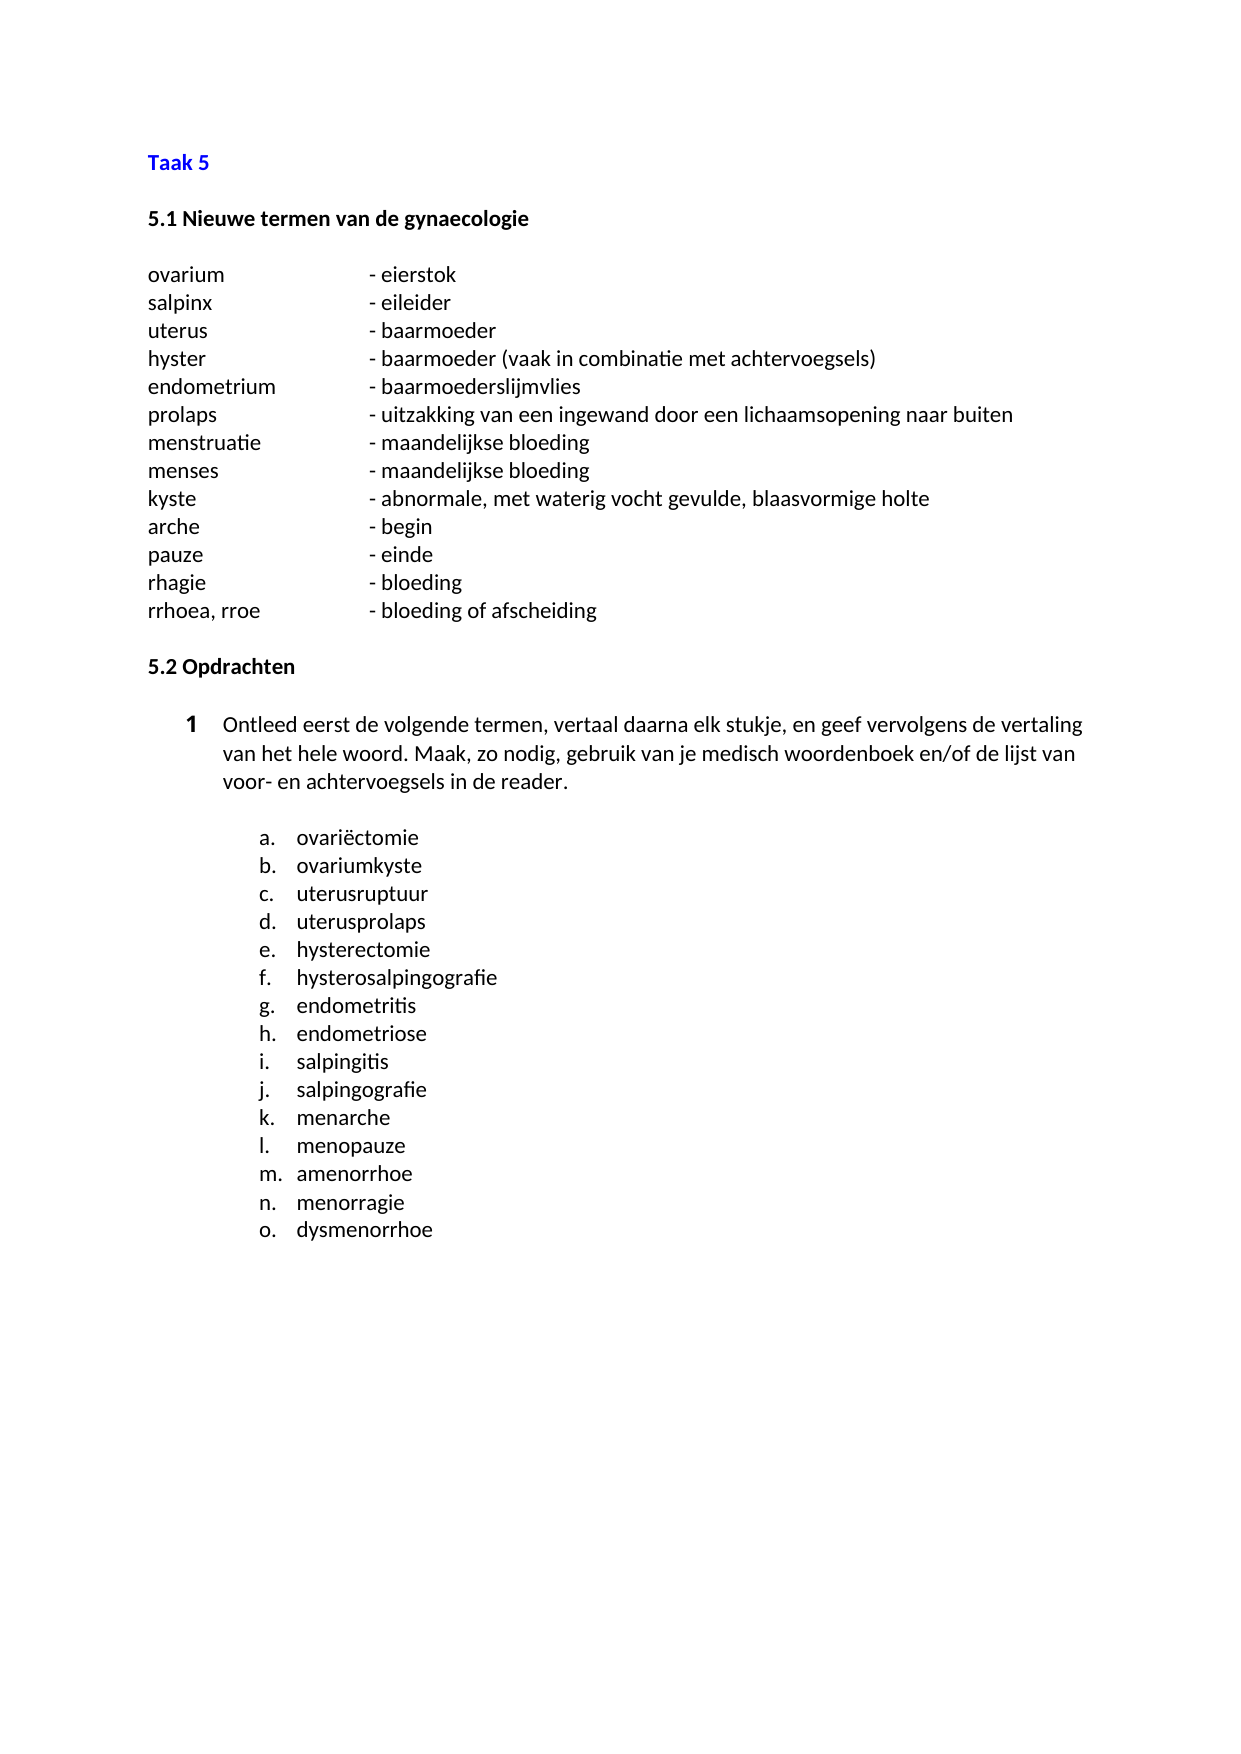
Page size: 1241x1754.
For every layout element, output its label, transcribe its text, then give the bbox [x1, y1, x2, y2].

list salpingitis [259, 1047, 1093, 1076]
text menses - maandelijkse bloeding [148, 456, 1093, 484]
list amenorrhoe [259, 1159, 1093, 1188]
list endometritis [259, 991, 1093, 1019]
text rrhoea, rroe - bloeding of afscheiding [148, 596, 1093, 624]
text uterus - baarmoeder [148, 316, 1093, 344]
text ovarium - eierstok [148, 260, 1093, 288]
list menopauze [259, 1132, 1093, 1159]
list endometriose [259, 1019, 1093, 1047]
text rhagie - bloeding [148, 568, 1093, 596]
list menarche [259, 1103, 1093, 1132]
text 5.2 Opdrachten [148, 652, 1093, 680]
text salpinx - eileider [148, 288, 1093, 316]
text prolaps - uitzakking van een ingewand door een lichaamsopening naar buiten [148, 400, 1093, 428]
text hyster - baarmoeder (vaak in combinatie met achtervoegsels) [148, 344, 1093, 372]
list hysterosalpingografie [259, 963, 1093, 991]
list menorragie [259, 1188, 1093, 1216]
text menstruatie - maandelijkse bloeding [148, 428, 1093, 456]
text 5.1 Nieuwe termen van de gynaecologie [148, 204, 1093, 232]
list ovariumkyste [259, 851, 1093, 879]
list hysterectomie [259, 935, 1093, 963]
list salpingografie [259, 1076, 1093, 1103]
text arche - begin [148, 512, 1093, 540]
list dysmenorrhoe [259, 1216, 1093, 1244]
text pauze - einde [148, 540, 1093, 568]
text endometrium - baarmoederslijmvlies [148, 372, 1093, 400]
list ovariëctomie [259, 823, 1093, 851]
list uterusruptuur [259, 879, 1093, 907]
text Taak 5 [148, 148, 1093, 176]
list Ontleed eerst de volgende termen, vertaal daarna elk stukje, en geef vervolgens de vertaling van het hele woord. Maak, zo nodig, gebruik van je medisch woordenboek en/of de lijst van voor- en achtervoegsels in de reader. [185, 708, 1093, 795]
list uterusprolaps [259, 907, 1093, 935]
text kyste - abnormale, met waterig vocht gevulde, blaasvormige holte [148, 484, 1093, 512]
